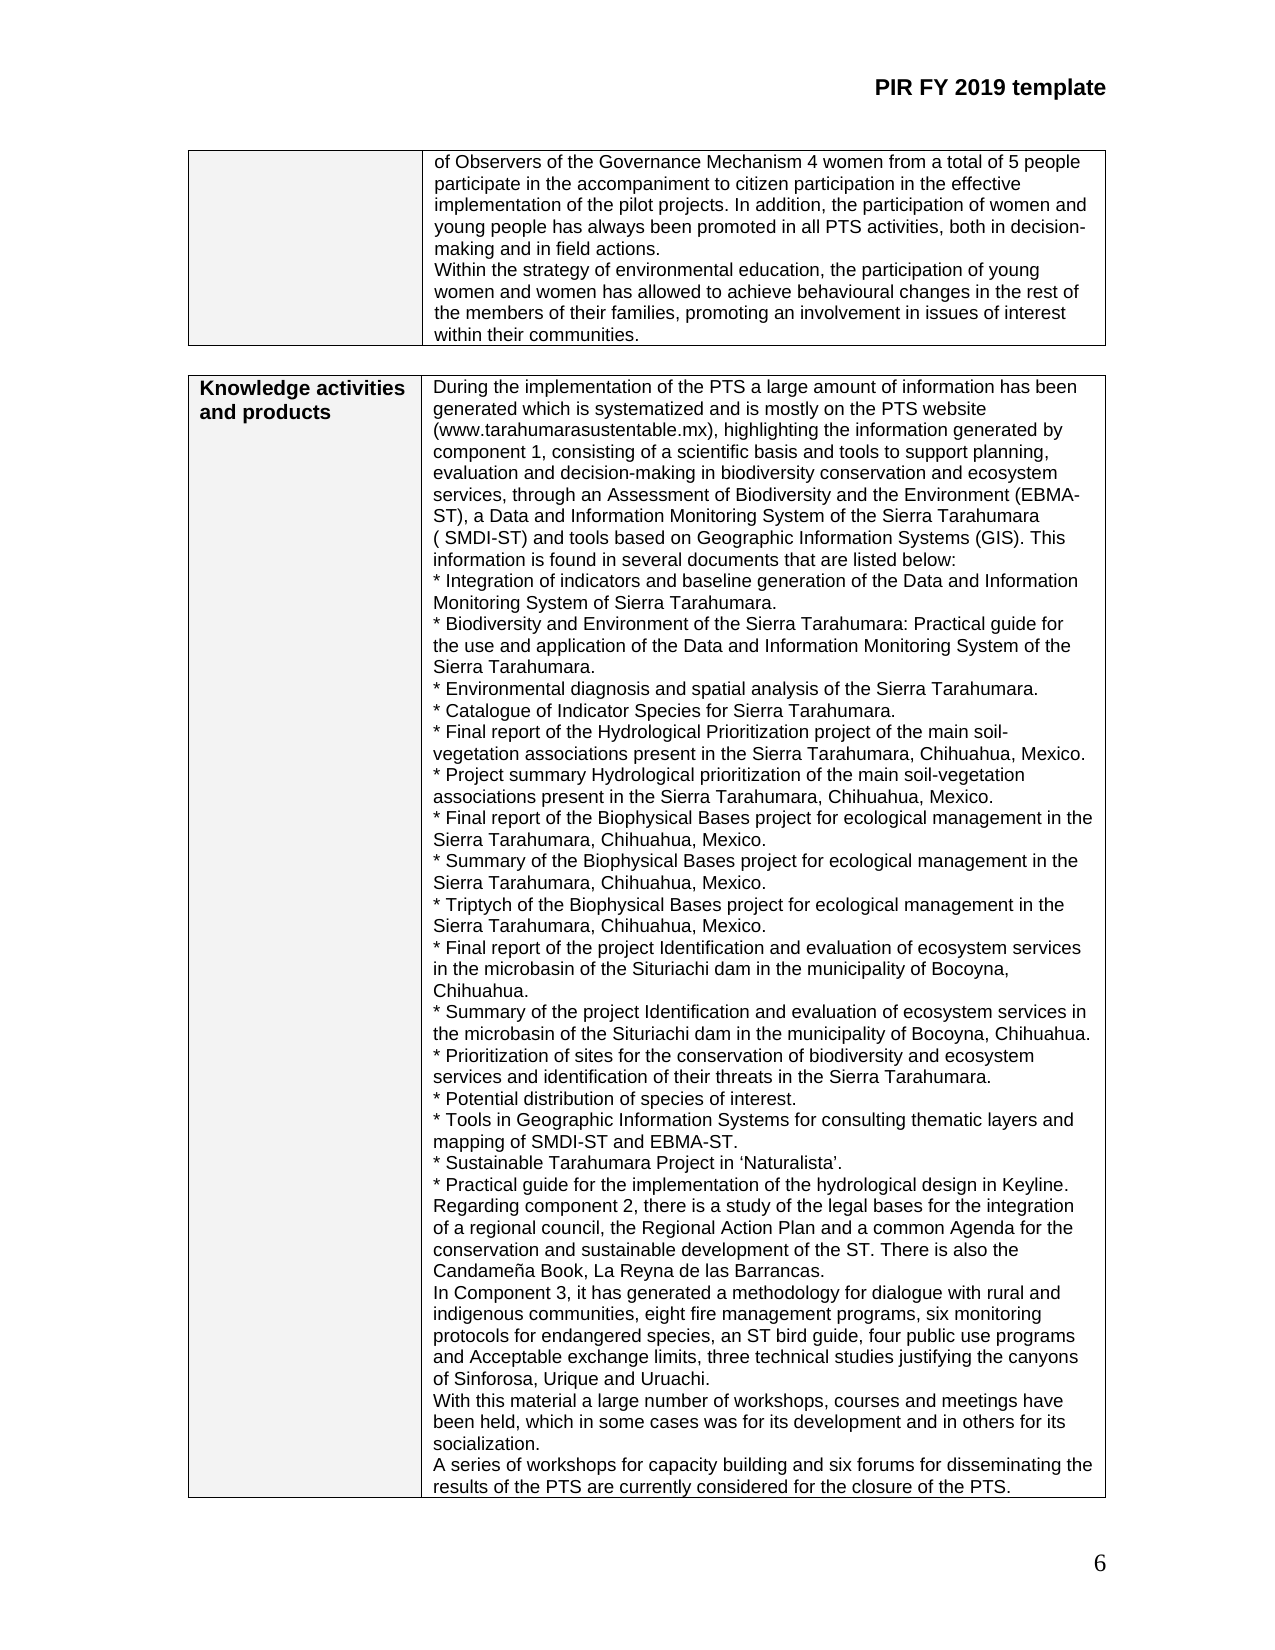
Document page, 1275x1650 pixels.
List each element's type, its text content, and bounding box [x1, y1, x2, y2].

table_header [189, 376, 421, 1497]
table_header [189, 151, 422, 345]
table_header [423, 151, 1105, 345]
